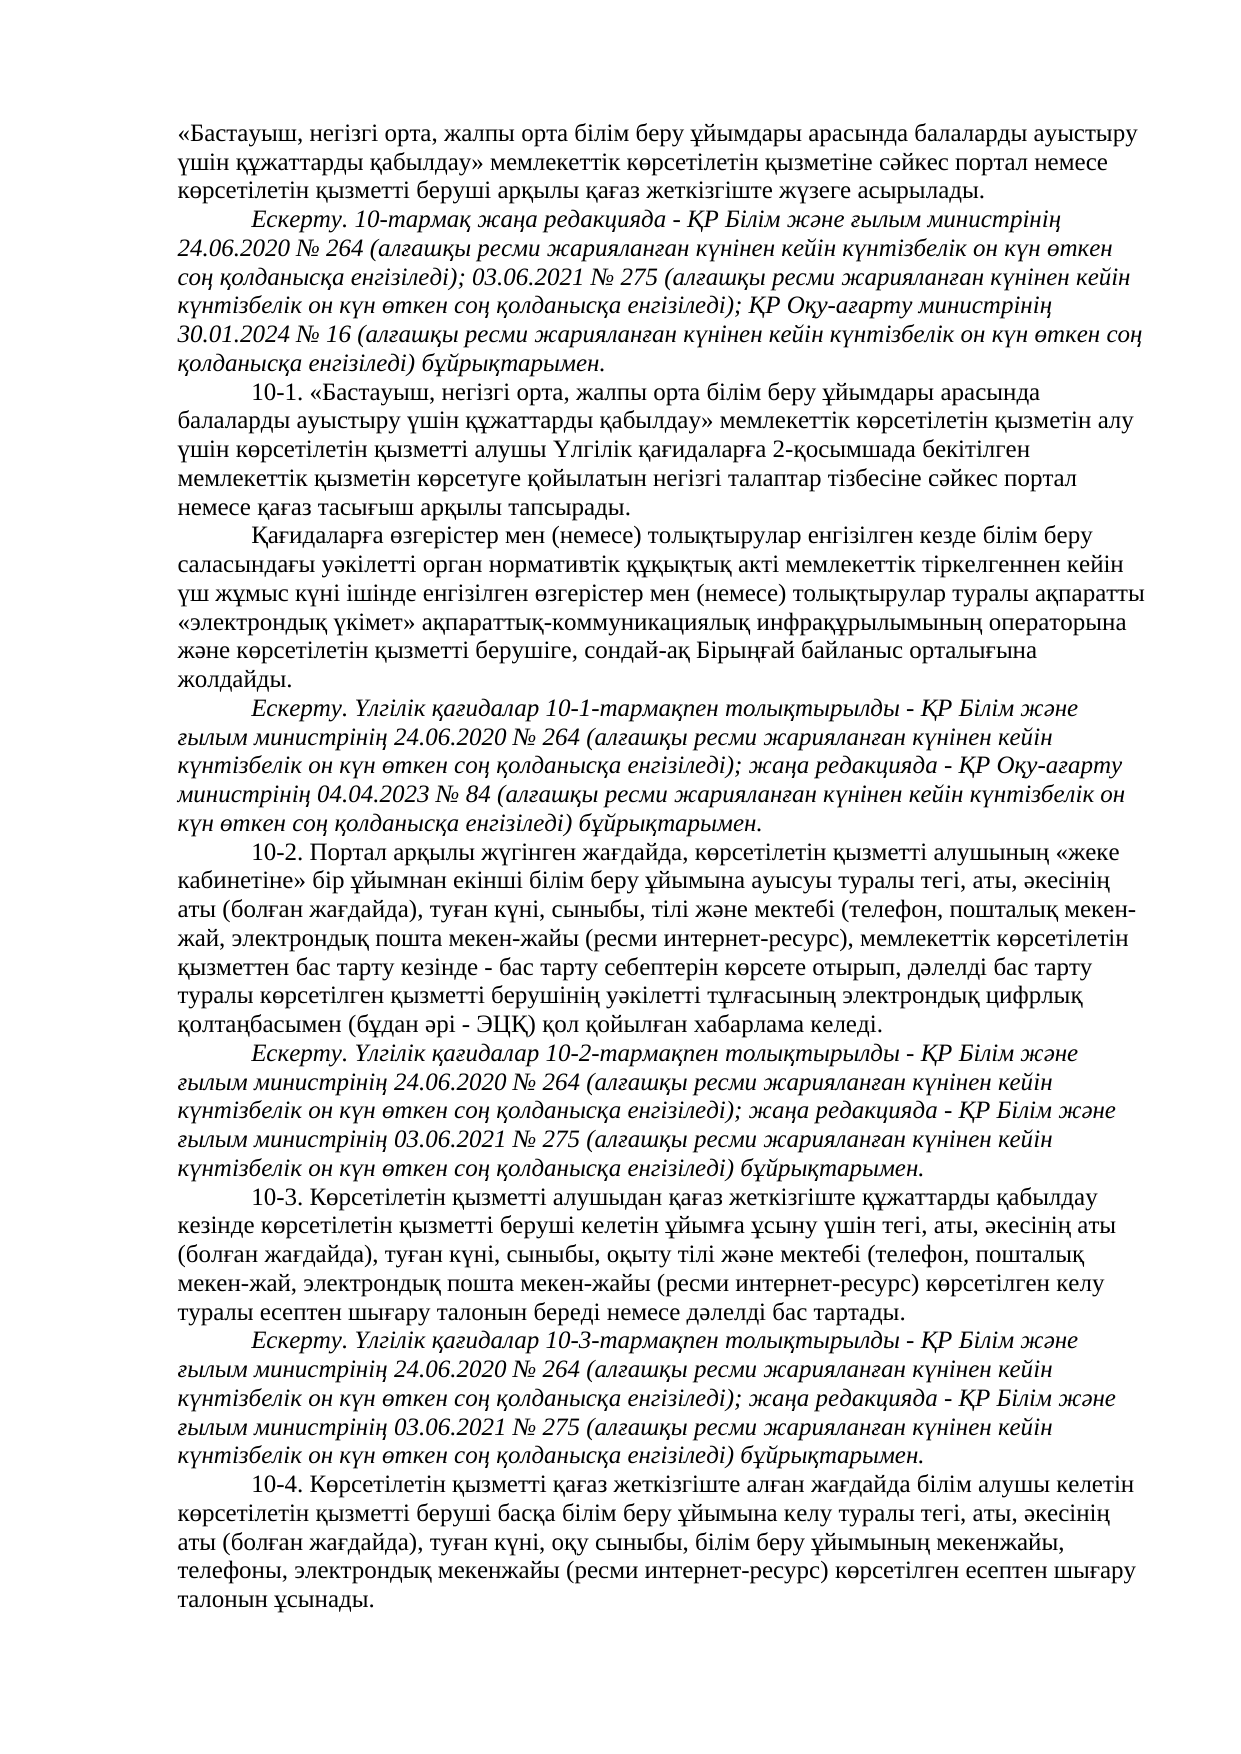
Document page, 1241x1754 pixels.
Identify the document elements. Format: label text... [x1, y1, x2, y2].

text 10-2. Портал арқылы жүгінген жағдайда, көрсетілетін қызметті алушының «жеке кабинетіне» бір ұйымнан екінші білім беру ұйымына ауысуы туралы тегі, аты, әкесінің аты (болған жағдайда), туған күні, сыныбы, тілі және мектебі (телефон, пошталық мекен-жай, электрондық пошта мекен-жайы (ресми интернет-ресурс), мемлекеттік көрсетілетін қызметтен бас тарту кезінде - бас тарту себептерін көрсете отырып, дәлелді бас тарту туралы көрсетілген қызметті берушінің уәкілетті тұлғасының электрондық цифрлық қолтаңбасымен (бұдан әрі - ЭЦҚ) қол қойылған хабарлама келеді. [177, 837, 1152, 1038]
text 10-1. «Бастауыш, негізгі орта, жалпы орта білім беру ұйымдары арасында балаларды ауыстыру үшін құжаттарды қабылдау» мемлекеттік көрсетілетін қызметін алу үшін көрсетілетін қызметті алушы Үлгілік қағидаларға 2-қосымшада бекітілген мемлекеттік қызметін көрсетуге қойылатын негізгі талаптар тізбесіне сәйкес портал немесе қағаз тасығыш арқылы тапсырады. [177, 377, 1152, 521]
text 10-4. Көрсетілетін қызметті қағаз жеткізгіште алған жағдайда білім алушы келетін көрсетілетін қызметті беруші басқа білім беру ұйымына келу туралы тегі, аты, әкесінің аты (болған жағдайда), туған күні, оқу сыныбы, білім беру ұйымының мекенжайы, телефоны, электрондық мекенжайы (ресми интернет-ресурс) көрсетілген есептен шығару талонын ұсынады. [177, 1469, 1152, 1613]
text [177, 118, 1152, 204]
text Қағидаларға өзгерістер мен (немесе) толықтырулар енгізілген кезде білім беру саласындағы уәкілетті орган нормативтік құқықтық акті мемлекеттік тіркелгеннен кейін үш жұмыс күні ішінде енгізілген өзгерістер мен (немесе) толықтырулар туралы ақпаратты «электрондық үкімет» ақпараттық-коммуникациялық инфрақұрылымының операторына және көрсетілетін қызметті берушіге, сондай-ақ Бірыңғай байланыс орталығына жолдайды. [177, 521, 1152, 693]
text Ескерту. Үлгілік қағидалар 10-3-тармақпен толықтырылды - ҚР Білім және ғылым министрінің 24.06.2020 № 264 (алғашқы ресми жарияланған күнінен кейін күнтізбелік он күн өткен соң қолданысқа енгізіледі); жаңа редакцияда - ҚР Білім және ғылым министрінің 03.06.2021 № 275 (алғашқы ресми жарияланған күнінен кейін күнтізбелік он күн өткен соң қолданысқа енгізіледі) бұйрықтарымен. [177, 1326, 1152, 1469]
text 10-3. Көрсетілетін қызметті алушыдан қағаз жеткізгіште құжаттарды қабылдау кезінде көрсетілетін қызметті беруші келетін ұйымға ұсыну үшін тегі, аты, әкесінің аты (болған жағдайда), туған күні, сыныбы, оқыту тілі және мектебі (телефон, пошталық мекен-жай, электрондық пошта мекен-жайы (ресми интернет-ресурс) көрсетілген келу туралы есептен шығару талонын береді немесе дәлелді бас тартады. [177, 1182, 1152, 1326]
text Ескерту. 10-тармақ жаңа редакцияда - ҚР Білім және ғылым министрінің 24.06.2020 № 264 (алғашқы ресми жарияланған күнінен кейін күнтізбелік он күн өткен соң қолданысқа енгізіледі); 03.06.2021 № 275 (алғашқы ресми жарияланған күнінен кейін күнтізбелік он күн өткен соң қолданысқа енгізіледі); ҚР Оқу-ағарту министрінің 30.01.2024 № 16 (алғашқы ресми жарияланған күнінен кейін күнтізбелік он күн өткен соң қолданысқа енгізіледі) бұйрықтарымен. [177, 204, 1152, 377]
text Ескерту. Үлгілік қағидалар 10-2-тармақпен толықтырылды - ҚР Білім және ғылым министрінің 24.06.2020 № 264 (алғашқы ресми жарияланған күнінен кейін күнтізбелік он күн өткен соң қолданысқа енгізіледі); жаңа редакцияда - ҚР Білім және ғылым министрінің 03.06.2021 № 275 (алғашқы ресми жарияланған күнінен кейін күнтізбелік он күн өткен соң қолданысқа енгізіледі) бұйрықтарымен. [177, 1038, 1152, 1182]
text Ескерту. Үлгілік қағидалар 10-1-тармақпен толықтырылды - ҚР Білім және ғылым министрінің 24.06.2020 № 264 (алғашқы ресми жарияланған күнінен кейін күнтізбелік он күн өткен соң қолданысқа енгізіледі); жаңа редакцияда - ҚР Оқу-ағарту министрінің 04.04.2023 № 84 (алғашқы ресми жарияланған күнінен кейін күнтізбелік он күн өткен соң қолданысқа енгізіледі) бұйрықтарымен. [177, 693, 1152, 837]
